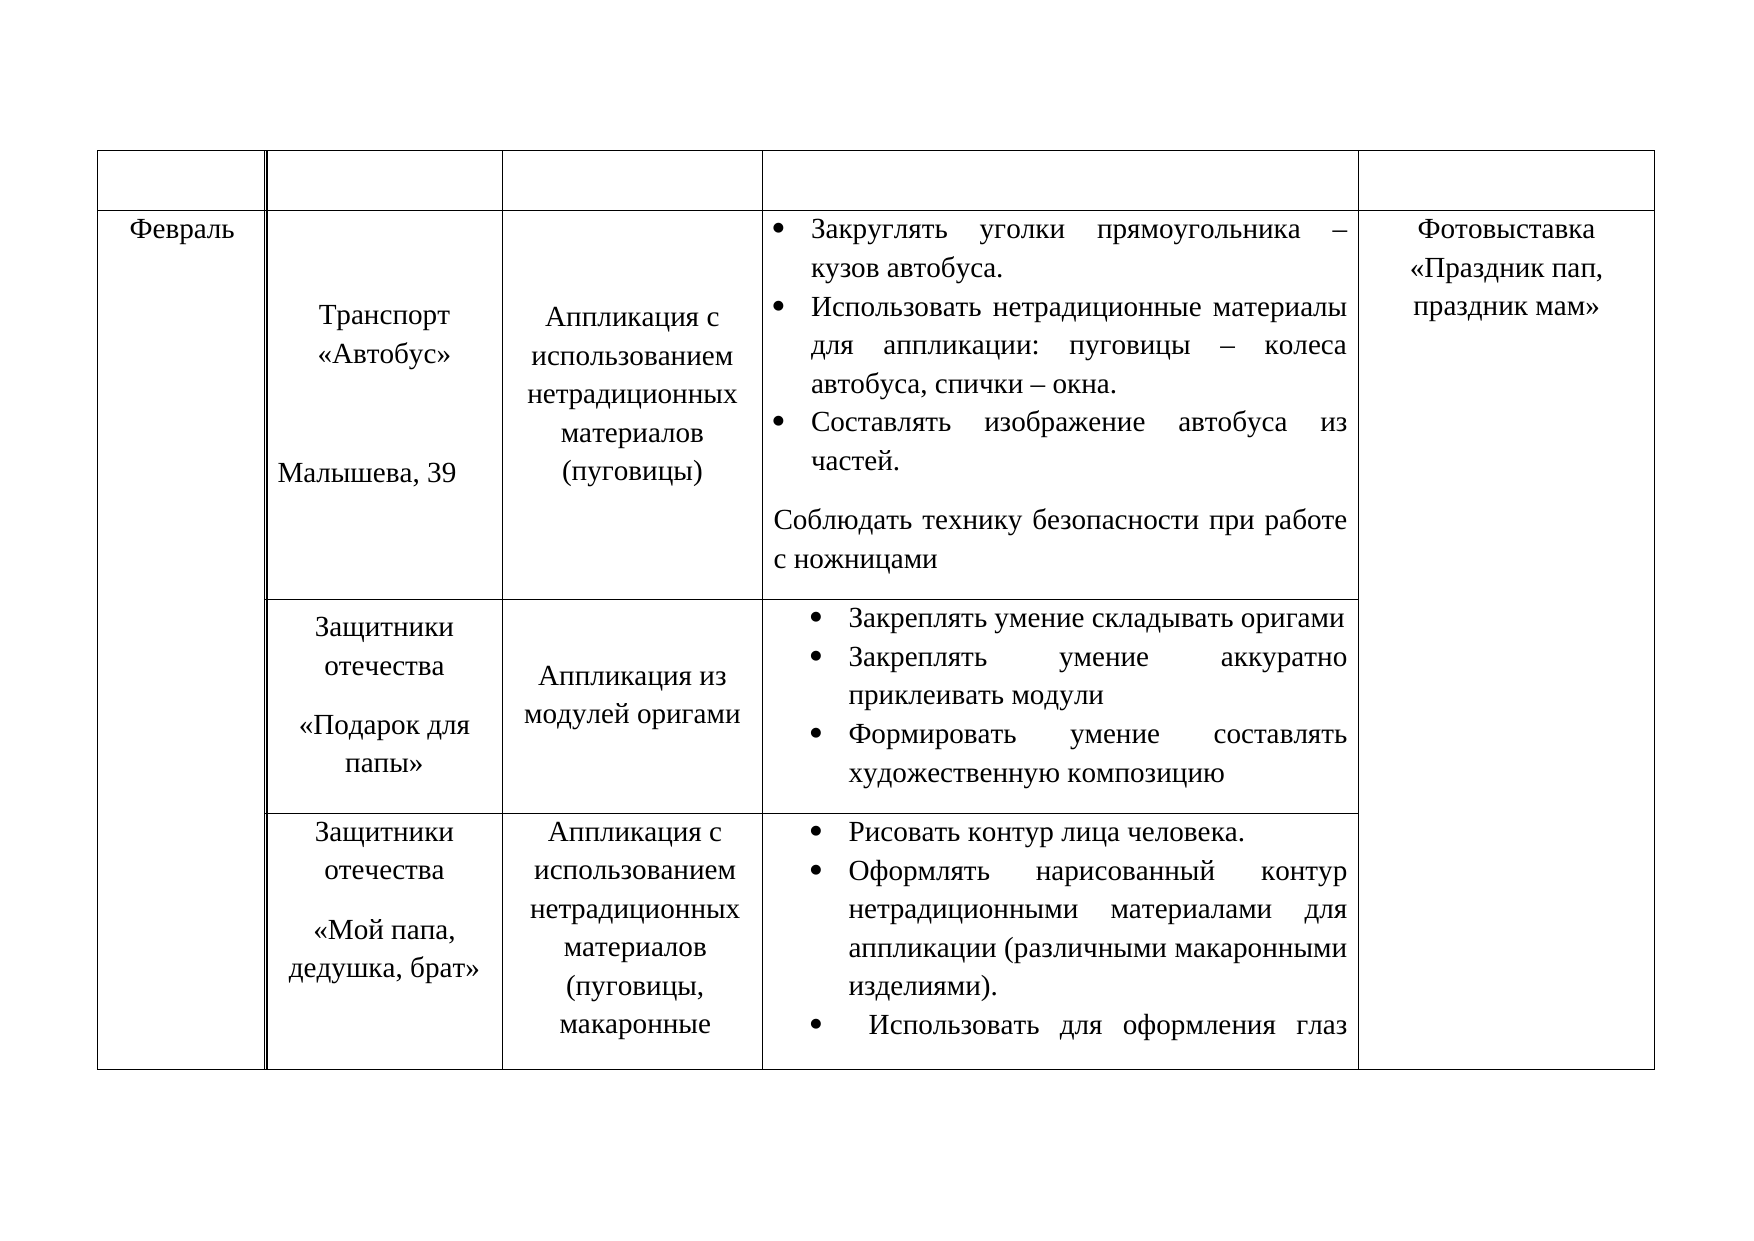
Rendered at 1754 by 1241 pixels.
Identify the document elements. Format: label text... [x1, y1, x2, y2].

table_cell Защитники отечества «Подарок для папы» [268, 600, 502, 813]
table_cell Аппликация с использованием нетрадиционных материалов (пуговицы) [503, 211, 762, 599]
table_cell Фотовыставка «Праздник пап, праздник мам» [1359, 211, 1654, 1069]
table_cell Февраль [98, 211, 264, 1069]
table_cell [268, 151, 502, 210]
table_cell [503, 814, 762, 1069]
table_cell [763, 814, 1358, 1069]
table_cell Аппликация из модулей оригами [503, 600, 762, 813]
table_cell Транспорт «Автобус» Малышева, 39 [268, 211, 502, 599]
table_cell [763, 151, 1358, 210]
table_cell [268, 814, 502, 1069]
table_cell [503, 151, 762, 210]
table_cell Закреплять умение складывать оригами Закреплять умение аккуратно приклеивать модули Формировать умение составлять художественную композицию [763, 600, 1358, 813]
table_cell Закруглять уголки прямоугольника – кузов автобуса. Использовать нетрадиционные материалы для аппликации: пуговицы – колеса автобуса, спички – окна. Составлять изображение автобуса из частей. Соблюдать технику безопасности при работе с ножницами [763, 211, 1358, 599]
